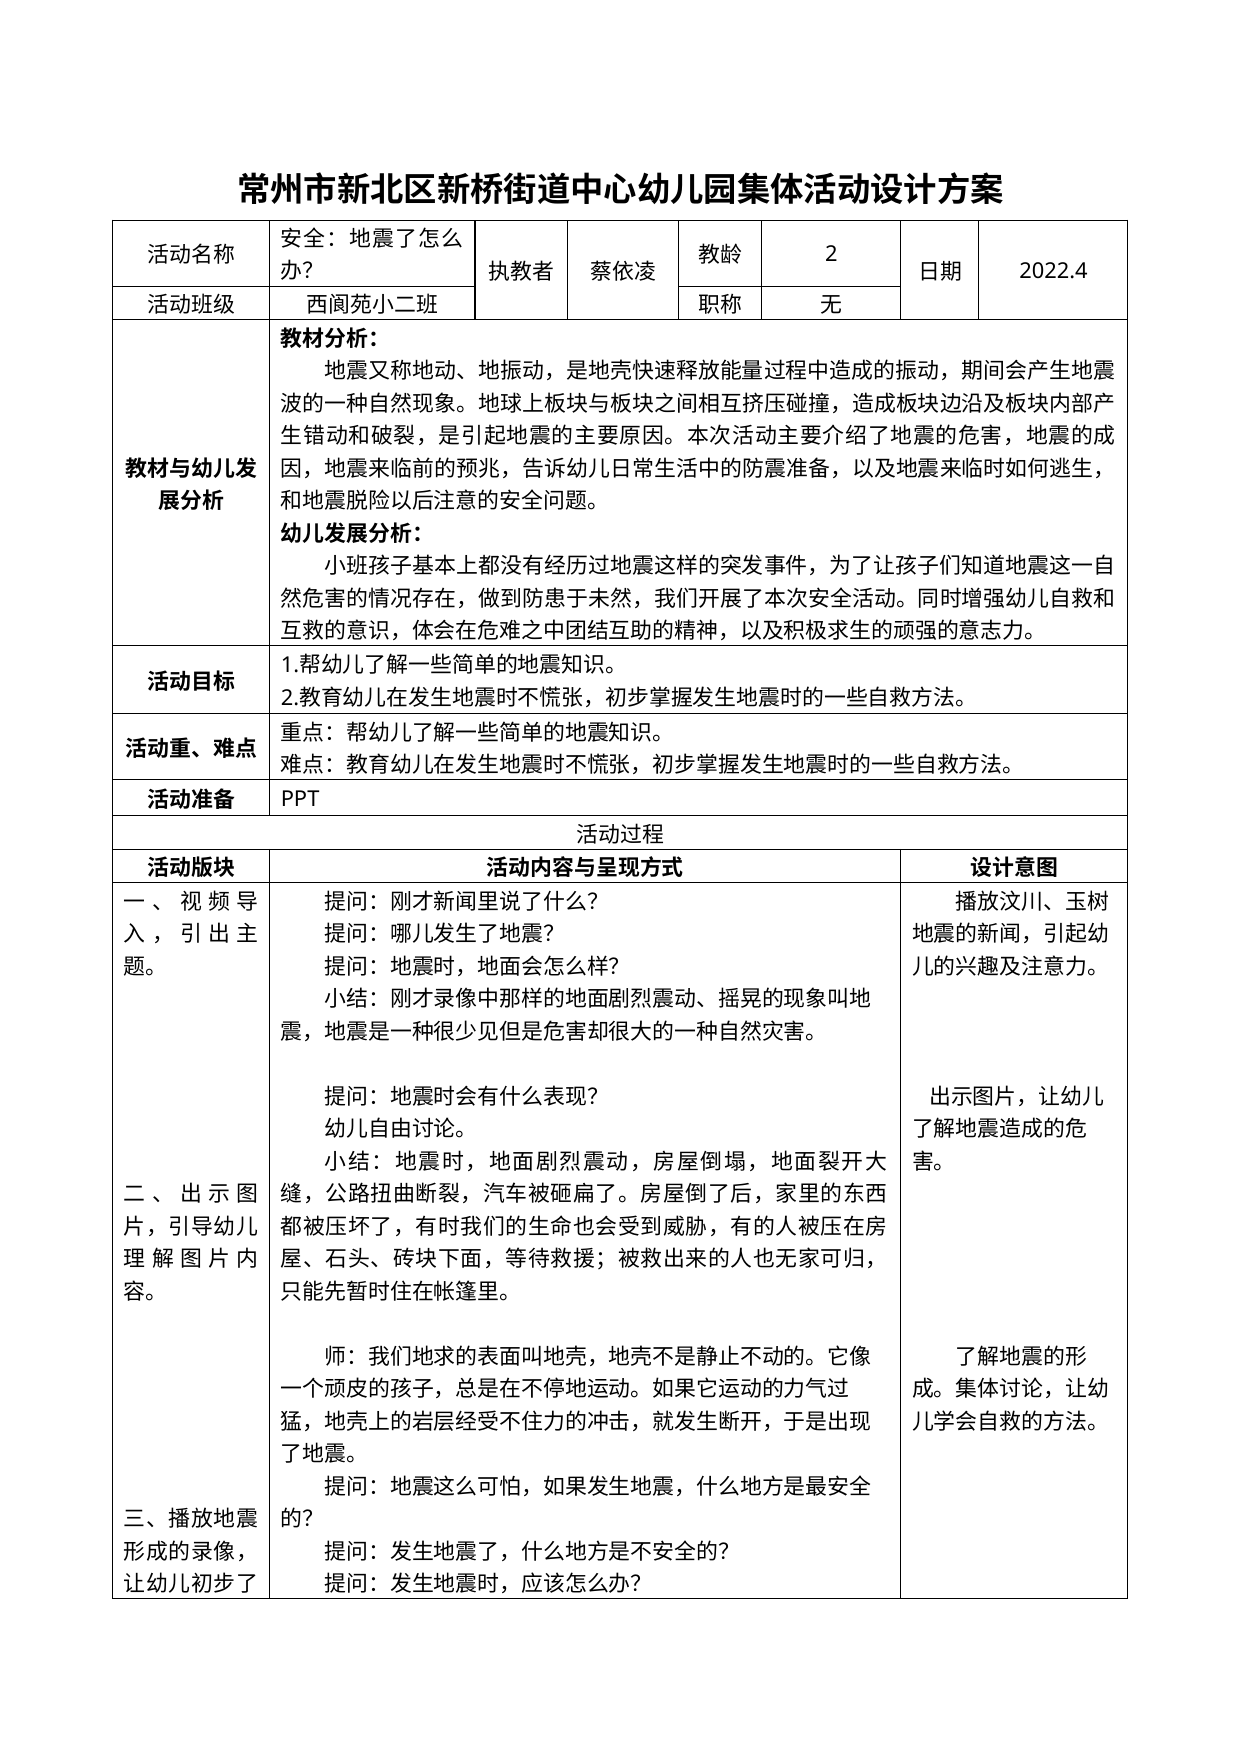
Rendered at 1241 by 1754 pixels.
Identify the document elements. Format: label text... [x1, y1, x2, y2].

table_cell 设计意图 [901, 850, 1127, 882]
table_cell 教材分析： 地震又称地动、地振动，是地壳快速释放能量过程中造成的振动，期间会产生地震波的一种自然现象。地球上板块与板块之间相互挤压碰撞，造成板块边沿及板块内部产生错动和破裂，是引起地震的主要原因。本次活动主要介绍了地震的危害，地震的成因，地震来临前的预兆，告诉幼儿日常生活中的防震准备，以及地震来临时如何逃生，和地震脱险以后注意的安全问题。 幼儿发展分析： 小班孩子基本上都没有经历过地震这样的突发事件，为了让孩子们知道地震这一自然危害的情况存在，做到防患于未然，我们开展了本次安全活动。同时增强幼儿自救和互救的意识，体会在危难之中团结互助的精神，以及积极求生的顽强的意志力。 [270, 320, 1127, 645]
table_cell 无 [762, 287, 900, 319]
table_header 教龄 [679, 221, 761, 286]
table_header 2 [762, 221, 900, 286]
table_cell 重点：帮幼儿了解一些简单的地震知识。 难点：教育幼儿在发生地震时不慌张，初步掌握发生地震时的一些自救方法。 [270, 714, 1127, 779]
table_cell 活动内容与呈现方式 [270, 850, 900, 882]
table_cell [901, 883, 1127, 1598]
table_cell 活动准备 [113, 780, 269, 815]
table_header 安全：地震了怎么办？ [270, 221, 474, 286]
table_header 活动名称 [113, 221, 269, 286]
table_cell 活动班级 [113, 287, 269, 319]
table_cell 活动重、难点 [113, 714, 269, 779]
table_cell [113, 883, 269, 1598]
table_cell 1.帮幼儿了解一些简单的地震知识。 2.教育幼儿在发生地震时不慌张，初步掌握发生地震时的一些自救方法。 [270, 646, 1127, 713]
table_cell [270, 883, 900, 1598]
table_cell 职称 [679, 287, 761, 319]
table_header 执教者 [476, 221, 567, 319]
table_cell 活动版块 [113, 850, 269, 882]
table_cell 教材与幼儿发展分析 [113, 320, 269, 645]
table_header 蔡依凌 [568, 221, 678, 319]
table_header 2022.4 [979, 221, 1127, 319]
text 常州市新北区新桥街道中心幼儿园集体活动设计方案 [136, 154, 1104, 219]
table_cell 西阆苑小二班 [270, 287, 474, 319]
table_header 日期 [901, 221, 978, 319]
table_cell PPT [270, 780, 1127, 815]
table_cell 活动过程 [113, 816, 1127, 849]
table_cell 活动目标 [113, 646, 269, 713]
